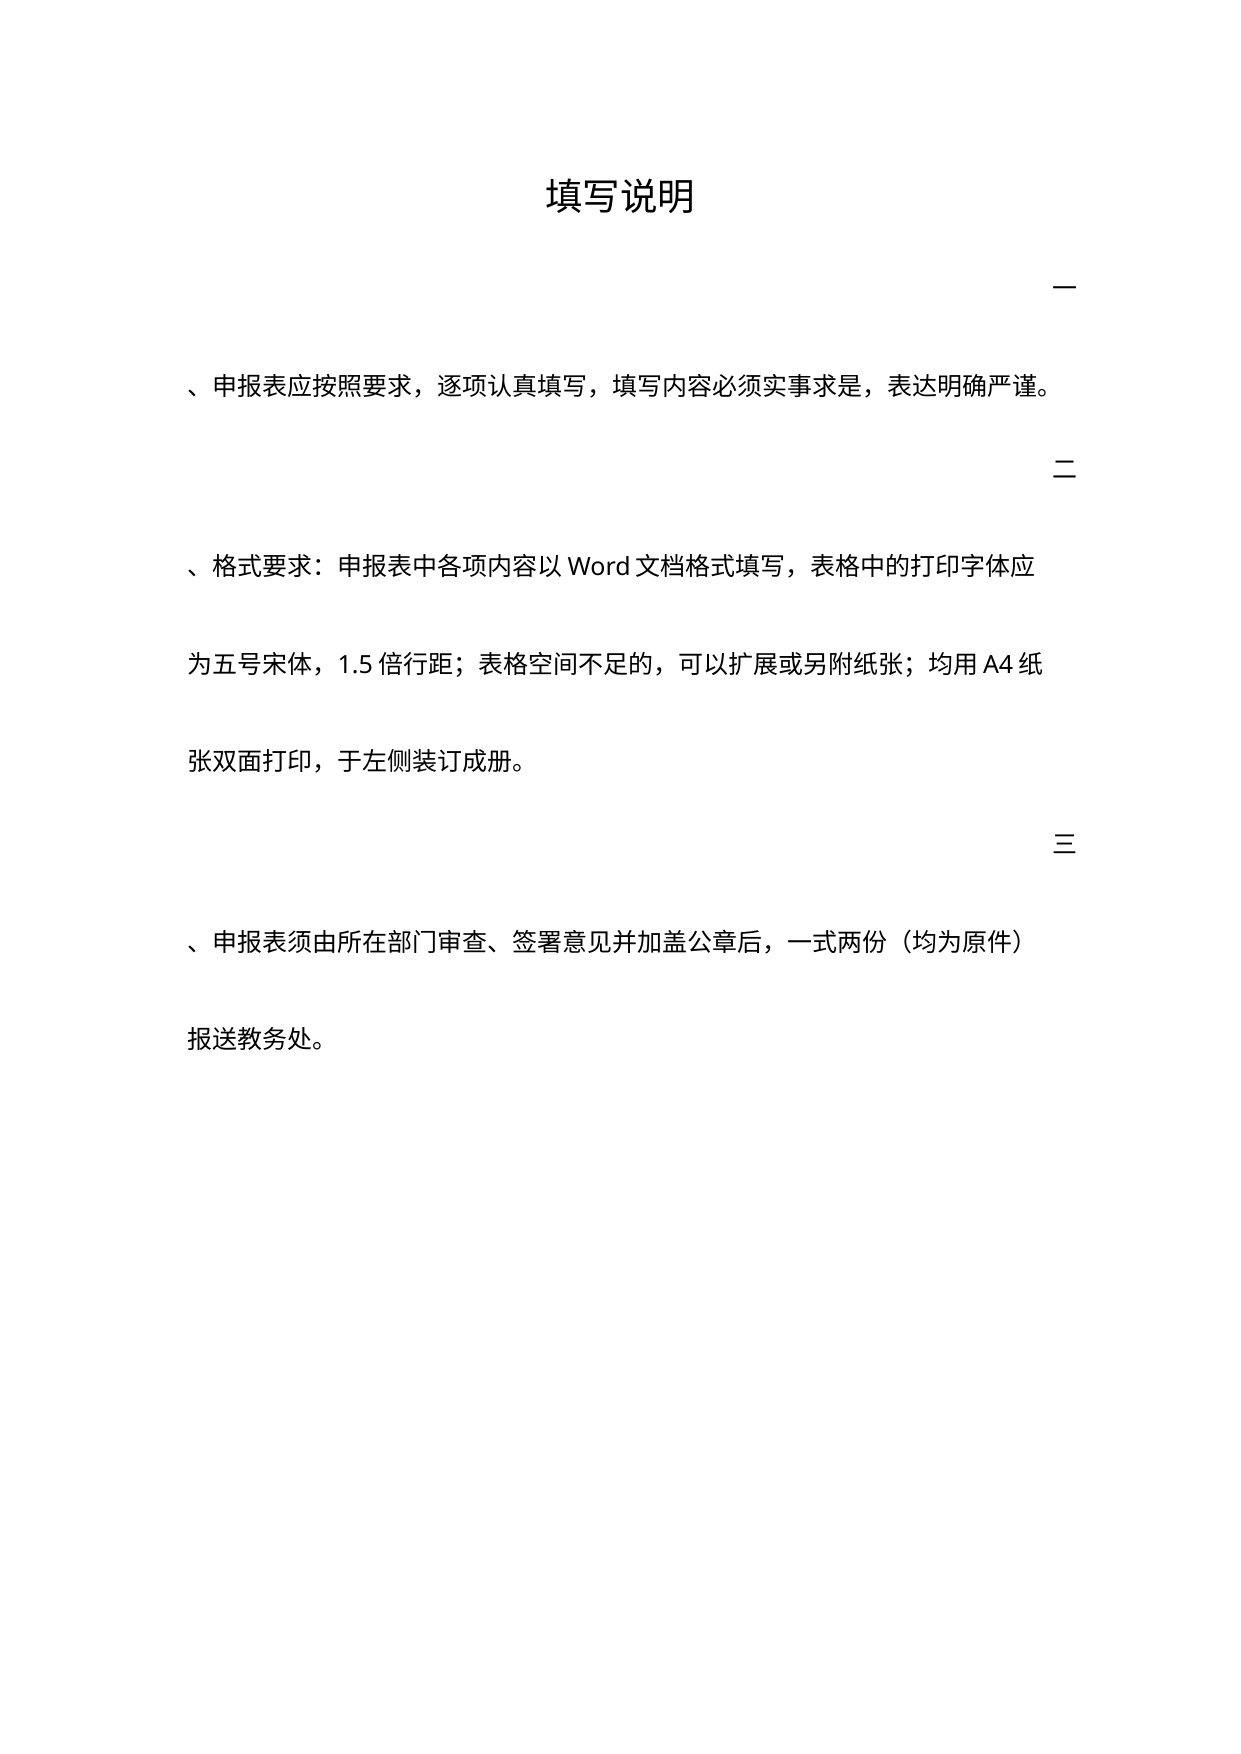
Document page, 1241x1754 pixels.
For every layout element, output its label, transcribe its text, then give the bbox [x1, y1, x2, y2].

text 三、申报表须由所在部门审查、签署意见并加盖公章后，一式两份（均为原件）报送教务处。 [187, 810, 1053, 1070]
text 填写说明 [187, 162, 1053, 227]
text 二、格式要求：申报表中各项内容以Word文档格式填写，表格中的打印字体应为五号宋体，1.5倍行距；表格空间不足的，可以扩展或另附纸张；均用A4纸张双面打印，于左侧装订成册。 [187, 435, 1053, 792]
text 一、申报表应按照要求，逐项认真填写，填写内容必须实事求是，表达明确严谨。 [187, 254, 1053, 417]
